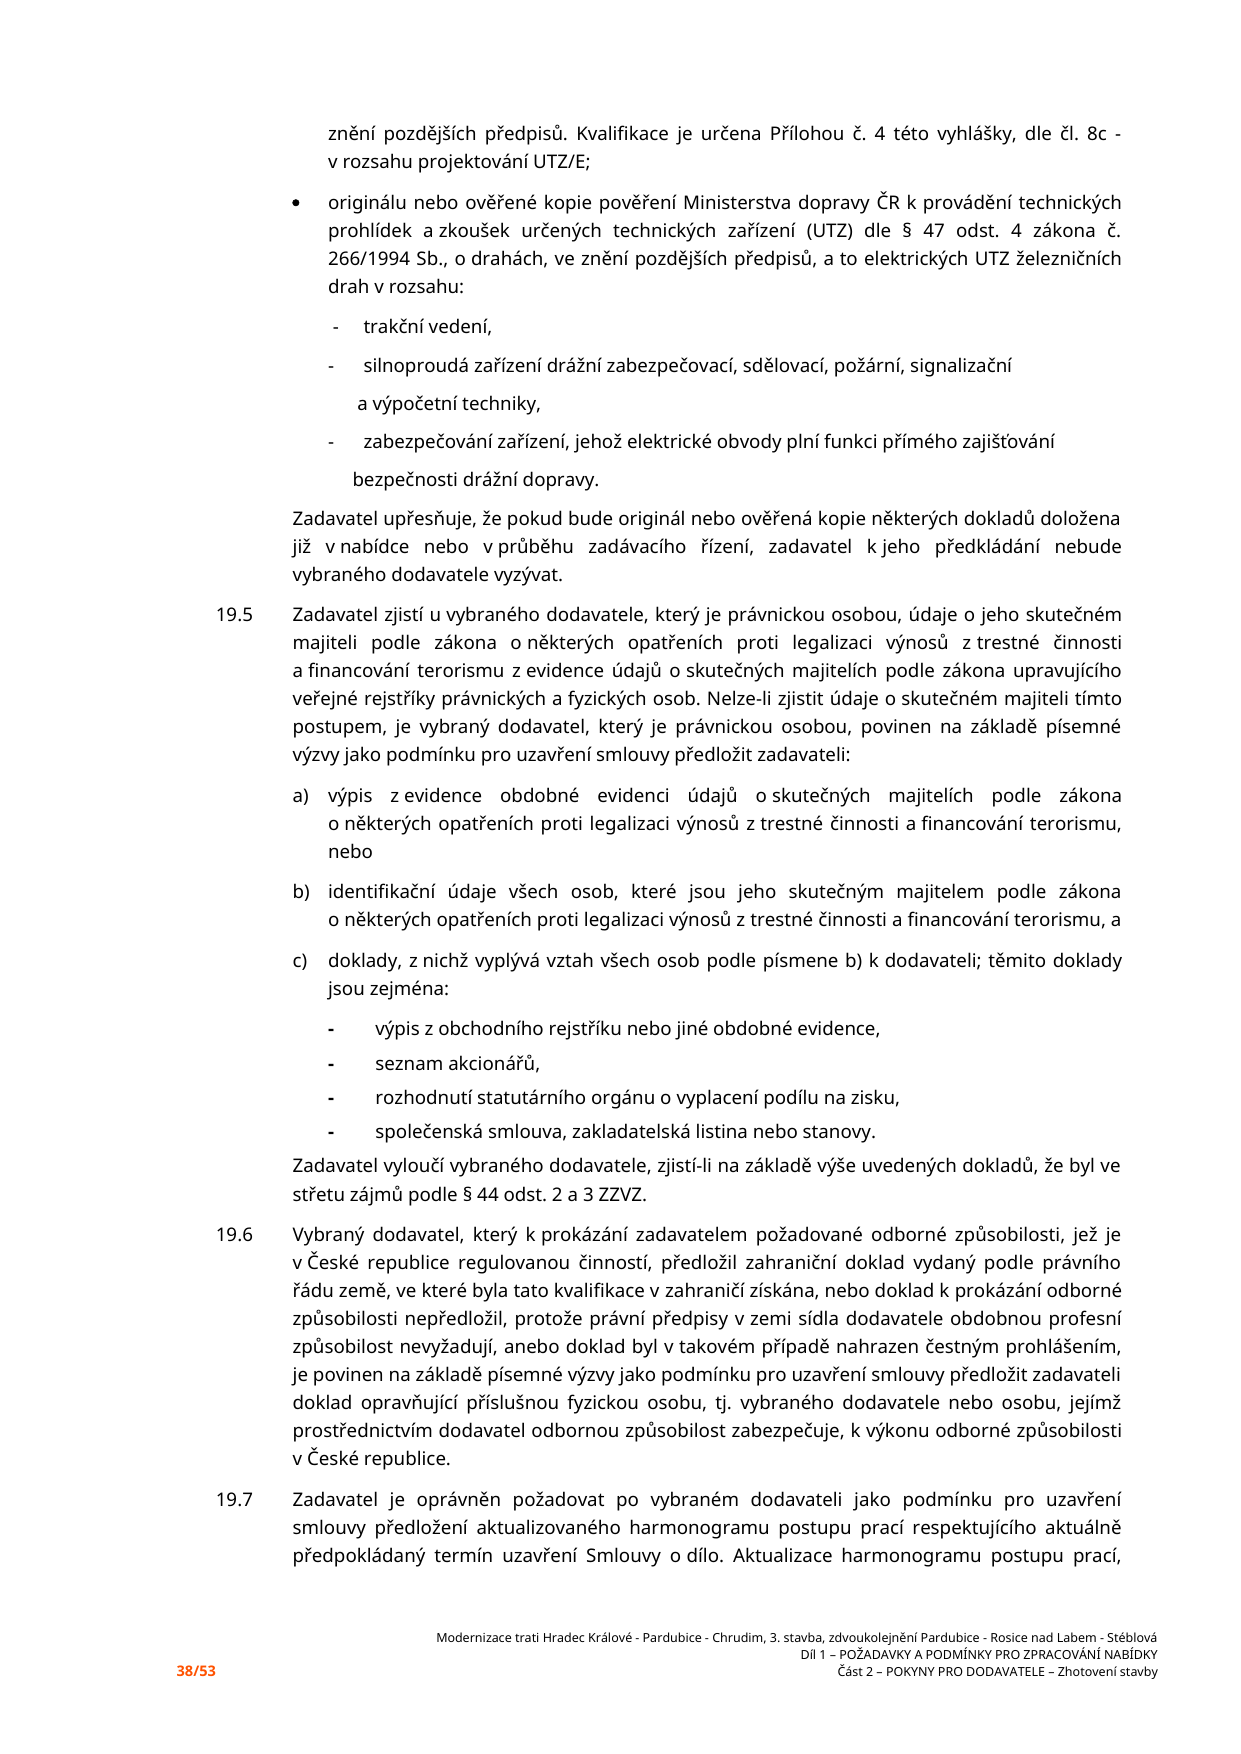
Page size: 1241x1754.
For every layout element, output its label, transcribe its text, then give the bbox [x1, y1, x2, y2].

text seznam akcionářů, [328, 1050, 1122, 1076]
list - zabezpečování zařízení, jehož elektrické obvody plní funkci přímého zajišťování [328, 428, 1122, 454]
text Zadavatel zjistí u vybraného dodavatele, který je právnickou osobou, údaje o jeho skutečném majiteli podle zákona o některých opatřeních proti legalizaci výnosů z trestné činnosti a financování terorismu z evidence údajů o skutečných majitelích podle zákona upravujícího veřejné rejstříky právnických a fyzických osob. Nelze-li zjistit údaje o skutečném majiteli tímto postupem, je vybraný dodavatel, který je právnickou osobou, povinen na základě písemné výzvy jako podmínku pro uzavření smlouvy předložit zadavateli: [216, 601, 1122, 767]
text výpis z obchodního rejstříku nebo jiné obdobné evidence, [328, 1016, 1122, 1041]
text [292, 121, 1122, 174]
text doklady, z nichž vyplývá vztah všech osob podle písmene b) k dodavateli; těmito doklady jsou zejména: [292, 947, 1122, 1001]
list výpis z evidence obdobné evidenci údajů o skutečných majitelích podle zákona o některých opatřeních proti legalizaci výnosů z trestné činnosti a financování terorismu, nebo [292, 782, 1122, 864]
list - trakční vedení, [328, 314, 1122, 339]
list - silnoproudá zařízení drážní zabezpečovací, sdělovací, požární, signalizační [328, 352, 1122, 377]
list a výpočetní techniky, [328, 390, 1122, 416]
text Zadavatel upřesňuje, že pokud bude originál nebo ověřená kopie některých dokladů doložena již v nabídce nebo v průběhu zadávacího řízení, zadavatel k jeho předkládání nebude vybraného dodavatele vyzývat. [292, 505, 1122, 586]
text Vybraný dodavatel, který k prokázání zadavatelem požadované odborné způsobilosti, jež je v České republice regulovanou činností, předložil zahraniční doklad vydaný podle právního řádu země, ve které byla tato kvalifikace v zahraničí získána, nebo doklad k prokázání odborné způsobilosti nepředložil, protože právní předpisy v zemi sídla dodavatele obdobnou profesní způsobilost nevyžadují, anebo doklad byl v takovém případě nahrazen čestným prohlášením, je povinen na základě písemné výzvy jako podmínku pro uzavření smlouvy předložit zadavateli doklad opravňující příslušnou fyzickou osobu, tj. vybraného dodavatele nebo osobu, jejímž prostřednictvím dodavatel odbornou způsobilost zabezpečuje, k výkonu odborné způsobilosti v České republice. [216, 1221, 1122, 1471]
text rozhodnutí statutárního orgánu o vyplacení podílu na zisku, [328, 1084, 1122, 1110]
list bezpečnosti drážní dopravy. [328, 467, 1122, 492]
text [216, 1486, 1122, 1568]
text Zadavatel vyloučí vybraného dodavatele, zjistí-li na základě výše uvedených dokladů, že byl ve střetu zájmů podle § 44 odst. 2 a 3 ZZVZ. [292, 1153, 1122, 1206]
list identifikační údaje všech osob, které jsou jeho skutečným majitelem podle zákona o některých opatřeních proti legalizaci výnosů z trestné činnosti a financování terorismu, a [292, 879, 1122, 932]
text originálu nebo ověřené kopie pověření Ministerstva dopravy ČR k provádění technických prohlídek a zkoušek určených technických zařízení (UTZ) dle § 47 odst. 4 zákona č. 266/1994 Sb., o drahách, ve znění pozdějších předpisů, a to elektrických UTZ železničních drah v rozsahu: [292, 189, 1122, 299]
text společenská smlouva, zakladatelská listina nebo stanovy. [328, 1118, 1122, 1144]
